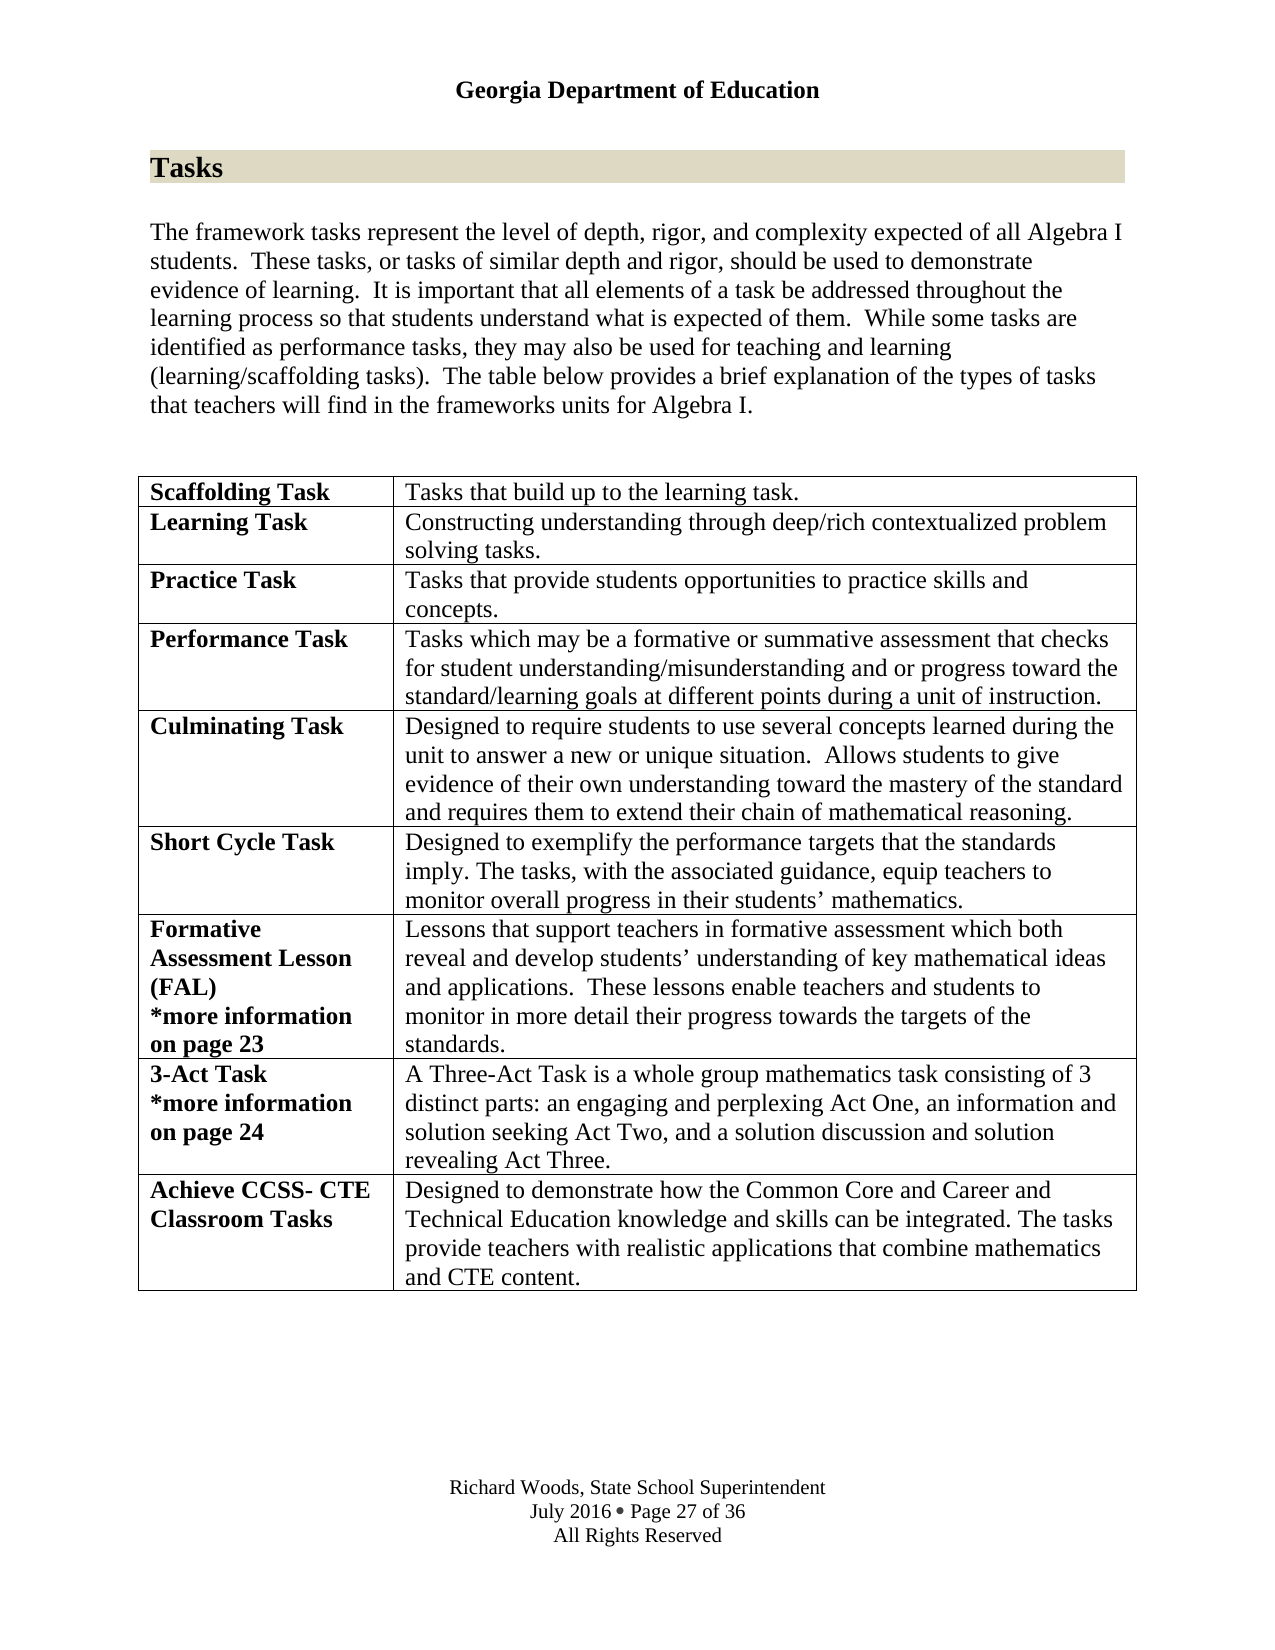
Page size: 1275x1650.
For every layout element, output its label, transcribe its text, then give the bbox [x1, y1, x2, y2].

table_cell Lessons that support teachers in formative assessment which both reveal and develop students’ understanding of key mathematical ideas and applications. These lessons enable teachers and students to monitor in more detail their progress towards the targets of the standards. [394, 915, 1136, 1058]
table_cell Learning Task [139, 507, 393, 564]
table_cell A Three-Act Task is a whole group mathematics task consisting of 3 distinct parts: an engaging and perplexing Act One, an information and solution seeking Act Two, and a solution discussion and solution revealing Act Three. [394, 1059, 1136, 1174]
text The framework tasks represent the level of depth, rigor, and complexity expected of all Algebra I students. These tasks, or tasks of similar depth and rigor, should be used to demonstrate evidence of learning. It is important that all elements of a task be addressed throughout the learning process so that students understand what is expected of them. While some tasks are identified as performance tasks, they may also be used for teaching and learning (learning/scaffolding tasks). The table below provides a brief explanation of the types of tasks that teachers will find in the frameworks units for Algebra I. [150, 217, 1125, 418]
table_cell Practice Task [139, 565, 393, 623]
table_cell Designed to exemplify the performance targets that the standards imply. The tasks, with the associated guidance, equip teachers to monitor overall progress in their students’ mathematics. [394, 827, 1136, 913]
table_header Scaffolding Task [139, 477, 393, 506]
table_cell Performance Task [139, 624, 393, 710]
table_cell Designed to demonstrate how the Common Core and Career and Technical Education knowledge and skills can be integrated. The tasks provide teachers with realistic applications that combine mathematics and CTE content. [394, 1175, 1136, 1290]
table_cell Formative Assessment Lesson (FAL) *more information on page 23 [139, 915, 393, 1058]
table_header Tasks that build up to the learning task. [394, 477, 1136, 506]
table_cell Tasks which may be a formative or summative assessment that checks for student understanding/misunderstanding and or progress toward the standard/learning goals at different points during a unit of instruction. [394, 624, 1136, 710]
subtitle Tasks [150, 150, 1125, 183]
table_cell Constructing understanding through deep/rich contextualized problem solving tasks. [394, 507, 1136, 564]
table_cell Achieve CCSS- CTE Classroom Tasks [139, 1175, 393, 1290]
table_cell 3-Act Task *more information on page 24 [139, 1059, 393, 1174]
table_cell Culminating Task [139, 711, 393, 826]
table_cell Tasks that provide students opportunities to practice skills and concepts. [394, 565, 1136, 623]
table_cell Short Cycle Task [139, 827, 393, 913]
table_cell Designed to require students to use several concepts learned during the unit to answer a new or unique situation. Allows students to give evidence of their own understanding toward the mastery of the standard and requires them to extend their chain of mathematical reasoning. [394, 711, 1136, 826]
